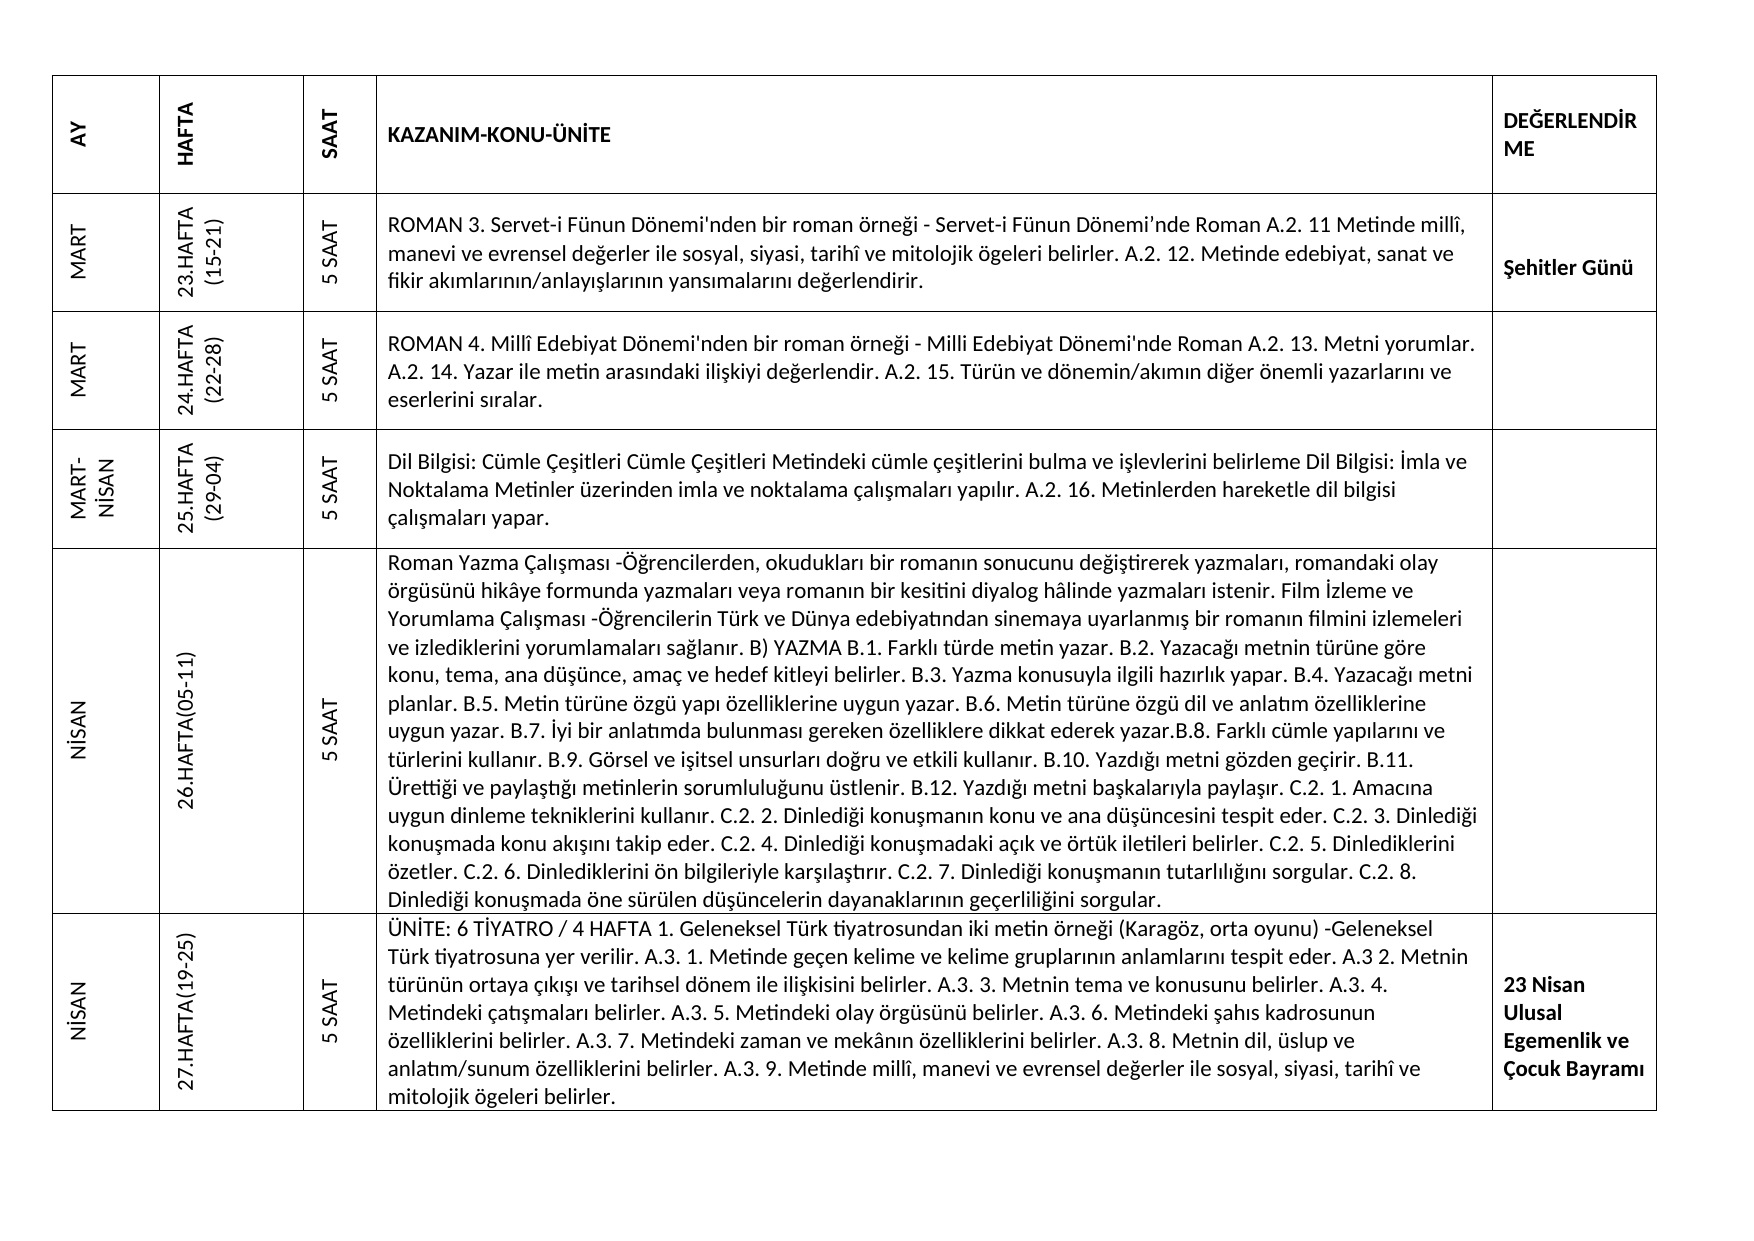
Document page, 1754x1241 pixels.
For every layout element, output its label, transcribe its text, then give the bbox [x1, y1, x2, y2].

table_cell ROMAN 4. Millî Edebiyat Dönemi'nden bir roman örneği - Milli Edebiyat Dönemi'nde Roman A.2. 13. Metni yorumlar. A.2. 14. Yazar ile metin arasındaki ilişkiyi değerlendir. A.2. 15. Türün ve dönemin/akımın diğer önemli yazarlarını ve eserlerini sıralar. [377, 312, 1492, 429]
table_cell 5 SAAT [304, 549, 376, 913]
table_cell MART [53, 194, 159, 311]
table_cell 5 SAAT [304, 430, 376, 547]
table_cell 27.HAFTA(19-25) [160, 914, 303, 1110]
table_cell 24.HAFTA(22-28) [160, 312, 303, 429]
table_cell Şehitler Günü [1493, 194, 1656, 311]
table_cell 23 Nisan Ulusal Egemenlik ve Çocuk Bayramı [1493, 914, 1656, 1110]
table_cell [1493, 312, 1656, 429]
table_cell 5 SAAT [304, 312, 376, 429]
table_cell NİSAN [53, 914, 159, 1110]
table_cell 5 SAAT [304, 914, 376, 1110]
table_cell MART-NİSAN [53, 430, 159, 547]
table_header DEĞERLENDİRME [1493, 76, 1656, 193]
table_header SAAT [304, 76, 376, 193]
table_header KAZANIM-KONU-ÜNİTE [377, 76, 1492, 193]
table_cell 5 SAAT [304, 194, 376, 311]
table_cell MART [53, 312, 159, 429]
table_cell ROMAN 3. Servet-i Fünun Dönemi'nden bir roman örneği - Servet-i Fünun Dönemi’nde Roman A.2. 11 Metinde millî, manevi ve evrensel değerler ile sosyal, siyasi, tarihî ve mitolojik ögeleri belirler. A.2. 12. Metinde edebiyat, sanat ve fikir akımlarının/anlayışlarının yansımalarını değerlendirir. [377, 194, 1492, 311]
table_cell 23.HAFTA(15-21) [160, 194, 303, 311]
table_cell [1493, 430, 1656, 547]
table_header HAFTA [160, 76, 303, 193]
table_header AY [53, 76, 159, 193]
table_cell Dil Bilgisi: Cümle Çeşitleri Cümle Çeşitleri Metindeki cümle çeşitlerini bulma ve işlevlerini belirleme Dil Bilgisi: İmla ve Noktalama Metinler üzerinden imla ve noktalama çalışmaları yapılır. A.2. 16. Metinlerden hareketle dil bilgisi çalışmaları yapar. [377, 430, 1492, 547]
table_cell NİSAN [53, 549, 159, 913]
table_cell [1493, 549, 1656, 913]
table_cell 26.HAFTA(05-11) [160, 549, 303, 913]
table_cell 25.HAFTA(29-04) [160, 430, 303, 547]
table_cell Roman Yazma Çalışması -Öğrencilerden, okudukları bir romanın sonucunu değiştirerek yazmaları, romandaki olay örgüsünü hikâye formunda yazmaları veya romanın bir kesitini diyalog hâlinde yazmaları istenir. Film İzleme ve Yorumlama Çalışması -Öğrencilerin Türk ve Dünya edebiyatından sinemaya uyarlanmış bir romanın filmini izlemeleri ve izlediklerini yorumlamaları sağlanır. B) YAZMA B.1. Farklı türde metin yazar. B.2. Yazacağı metnin türüne göre konu, tema, ana düşünce, amaç ve hedef kitleyi belirler. B.3. Yazma konusuyla ilgili hazırlık yapar. B.4. Yazacağı metni planlar. B.5. Metin türüne özgü yapı özelliklerine uygun yazar. B.6. Metin türüne özgü dil ve anlatım özelliklerine uygun yazar. B.7. İyi bir anlatımda bulunması gereken özelliklere dikkat ederek yazar.B.8. Farklı cümle yapılarını ve türlerini kullanır. B.9. Görsel ve işitsel unsurları doğru ve etkili kullanır. B.10. Yazdığı metni gözden geçirir. B.11. Ürettiği ve paylaştığı metinlerin sorumluluğunu üstlenir. B.12. Yazdığı metni başkalarıyla paylaşır. C.2. 1. Amacına uygun dinleme tekniklerini kullanır. C.2. 2. Dinlediği konuşmanın konu ve ana düşüncesini tespit eder. C.2. 3. Dinlediği konuşmada konu akışını takip eder. C.2. 4. Dinlediği konuşmadaki açık ve örtük iletileri belirler. C.2. 5. Dinlediklerini özetler. C.2. 6. Dinlediklerini ön bilgileriyle karşılaştırır. C.2. 7. Dinlediği konuşmanın tutarlılığını sorgular. C.2. 8. Dinlediği konuşmada öne sürülen düşüncelerin dayanaklarının geçerliliğini sorgular. [377, 549, 1492, 913]
table_cell ÜNİTE: 6 TİYATRO / 4 HAFTA 1. Geleneksel Türk tiyatrosundan iki metin örneği (Karagöz, orta oyunu) -Geleneksel Türk tiyatrosuna yer verilir. A.3. 1. Metinde geçen kelime ve kelime gruplarının anlamlarını tespit eder. A.3 2. Metnin türünün ortaya çıkışı ve tarihsel dönem ile ilişkisini belirler. A.3. 3. Metnin tema ve konusunu belirler. A.3. 4. Metindeki çatışmaları belirler. A.3. 5. Metindeki olay örgüsünü belirler. A.3. 6. Metindeki şahıs kadrosunun özelliklerini belirler. A.3. 7. Metindeki zaman ve mekânın özelliklerini belirler. A.3. 8. Metnin dil, üslup ve anlatım/sunum özelliklerini belirler. A.3. 9. Metinde millî, manevi ve evrensel değerler ile sosyal, siyasi, tarihî ve mitolojik ögeleri belirler. [377, 914, 1492, 1110]
